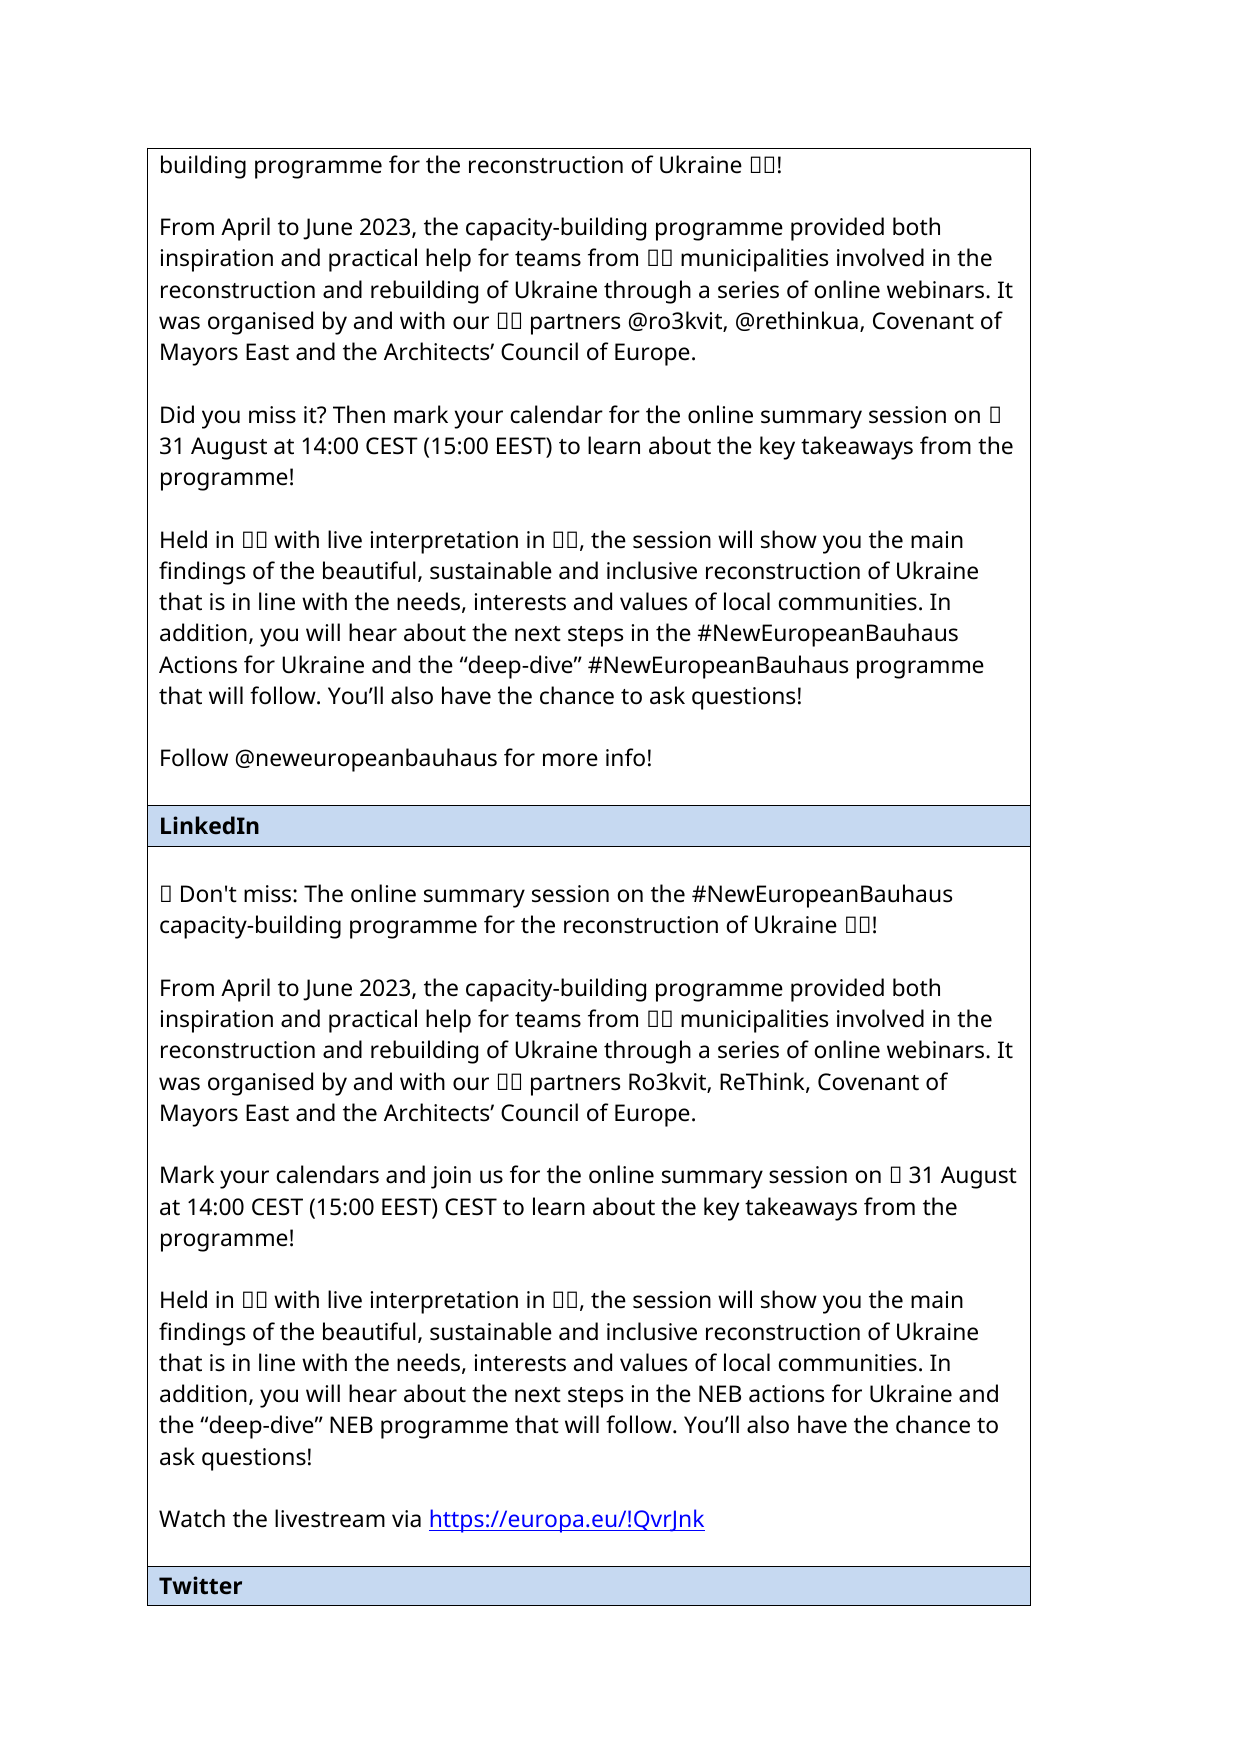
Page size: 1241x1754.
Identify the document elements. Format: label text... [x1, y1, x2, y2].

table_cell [148, 149, 1030, 805]
table_cell Twitter [148, 1567, 1030, 1605]
table_cell LinkedIn [148, 806, 1030, 846]
table_cell 📌 Don't miss: The online summary session on the #NewEuropeanBauhaus capacity-building programme for the reconstruction of Ukraine 🇺🇦! From April to June 2023, the capacity-building programme provided both inspiration and practical help for teams from 🇺🇦 municipalities involved in the reconstruction and rebuilding of Ukraine through a series of online webinars. It was organised by and with our 🇺🇦 partners Ro3kvit, ReThink, Covenant of Mayors East and the Architects’ Council of Europe. Mark your calendars and join us for the online summary session on 📆 31 August at 14:00 CEST (15:00 EEST) CEST to learn about the key takeaways from the programme! Held in 🇬🇧 with live interpretation in 🇺🇦, the session will show you the main findings of the beautiful, sustainable and inclusive reconstruction of Ukraine that is in line with the needs, interests and values of local communities. In addition, you will hear about the next steps in the NEB actions for Ukraine and the “deep-dive” NEB programme that will follow. You’ll also have the chance to ask questions! Watch the livestream via https://europa.eu/!QvrJnk [148, 847, 1030, 1566]
